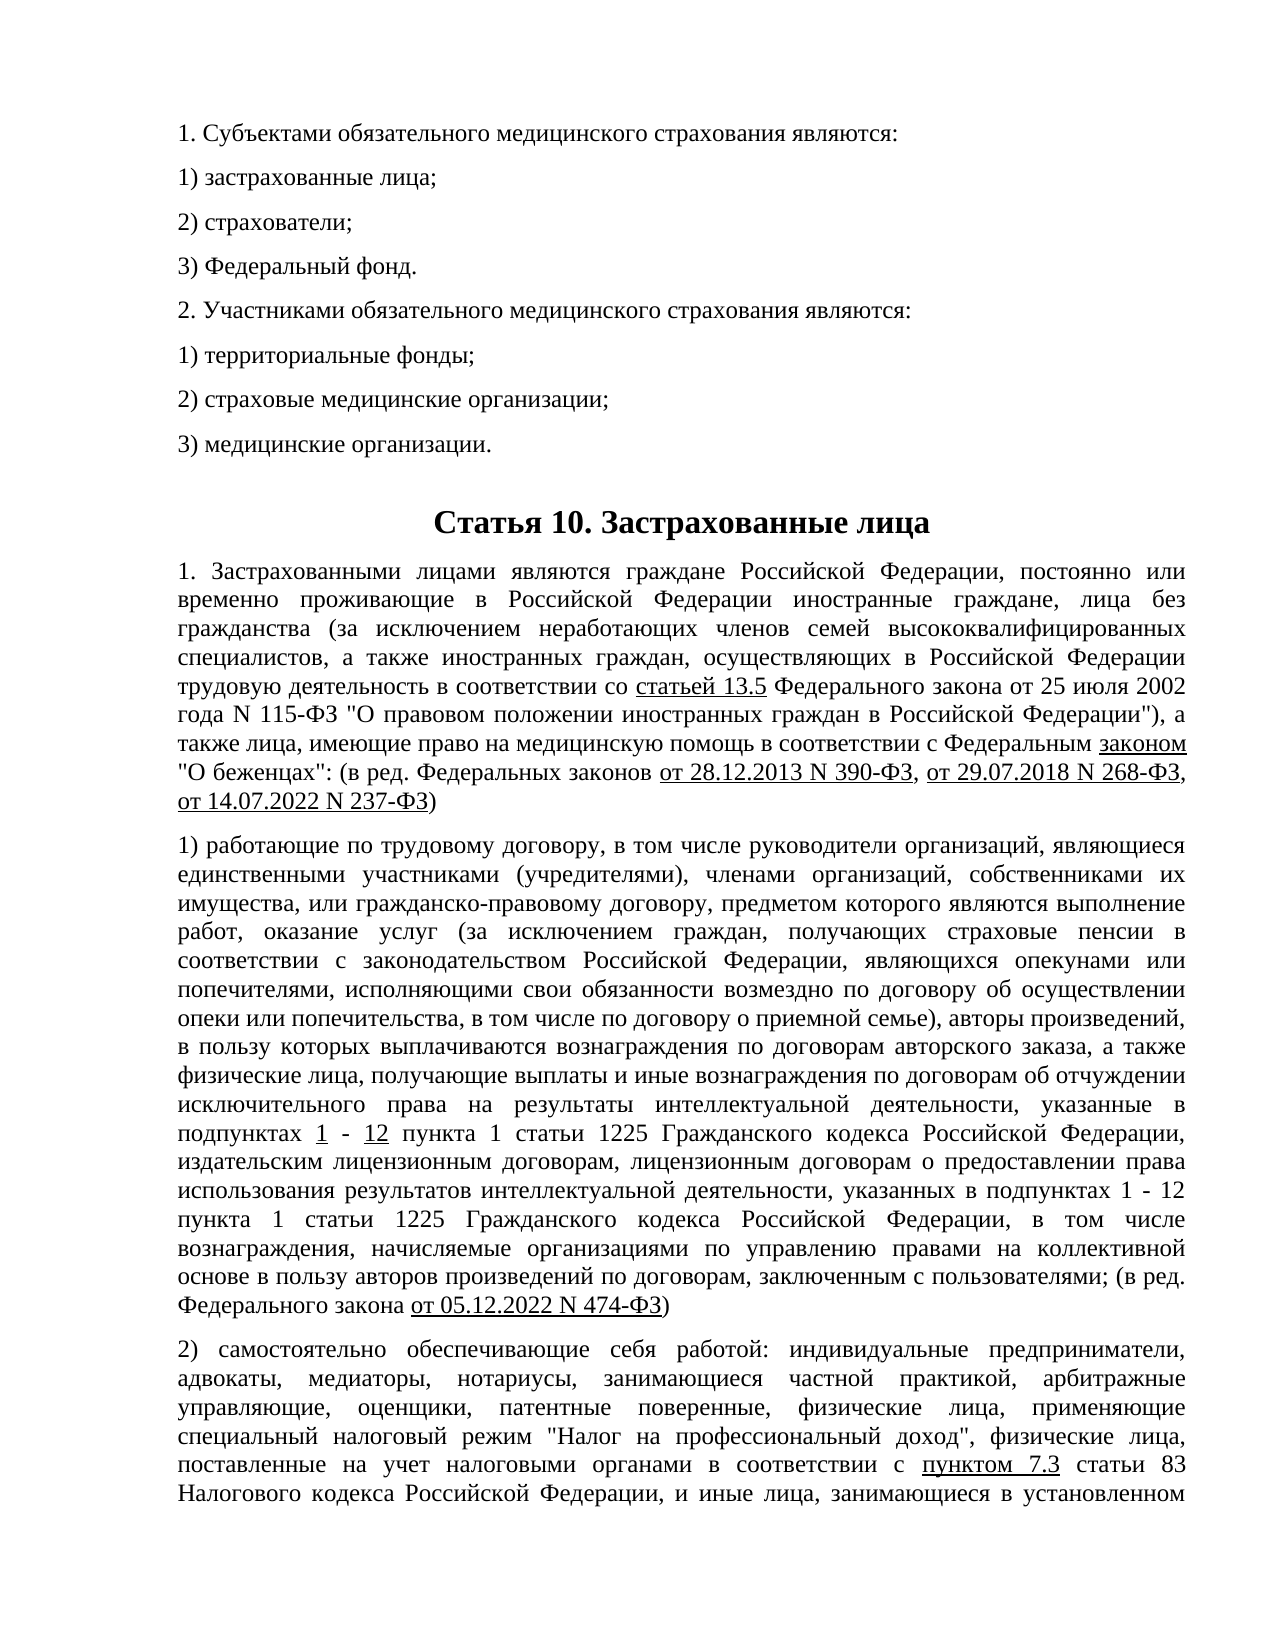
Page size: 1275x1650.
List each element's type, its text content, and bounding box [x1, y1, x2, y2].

text 1) работающие по трудовому договору, в том числе руководители организаций, являющиеся единственными участниками (учредителями), членами организаций, собственниками их имущества, или гражданско-правовому договору, предметом которого являются выполнение работ, оказание услуг (за исключением граждан, получающих страховые пенсии в соответствии с законодательством Российской Федерации, являющихся опекунами или попечителями, исполняющими свои обязанности возмездно по договору об осуществлении опеки или попечительства, в том числе по договору о приемной семье), авторы произведений, в пользу которых выплачиваются вознаграждения по договорам авторского заказа, а также физические лица, получающие выплаты и иные вознаграждения по договорам об отчуждении исключительного права на результаты интеллектуальной деятельности, указанные в подпунктах 1 - 12 пункта 1 статьи 1225 Гражданского кодекса Российской Федерации, издательским лицензионным договорам, лицензионным договорам о предоставлении права использования результатов интеллектуальной деятельности, указанных в подпунктах 1 - 12 пункта 1 статьи 1225 Гражданского кодекса Российской Федерации, в том числе вознаграждения, начисляемые организациями по управлению правами на коллективной основе в пользу авторов произведений по договорам, заключенным с пользователями; (в ред. Федерального закона от 05.12.2022 N 474-ФЗ) [177, 830, 1186, 1319]
text 2. Участниками обязательного медицинского страхования являются: [177, 296, 1186, 324]
text Статья 10. Застрахованные лица [177, 502, 1186, 540]
text 3) медицинские организации. [177, 429, 1186, 457]
text 1) территориальные фонды; [177, 340, 1186, 369]
text 1) застрахованные лица; [177, 162, 1186, 191]
text 3) Федеральный фонд. [177, 251, 1186, 280]
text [177, 1334, 1186, 1507]
text 1. Застрахованными лицами являются граждане Российской Федерации, постоянно или временно проживающие в Российской Федерации иностранные граждане, лица без гражданства (за исключением неработающих членов семей высококвалифицированных специалистов, а также иностранных граждан, осуществляющих в Российской Федерации трудовую деятельность в соответствии со статьей 13.5 Федерального закона от 25 июля 2002 года N 115-ФЗ "О правовом положении иностранных граждан в Российской Федерации"), а также лица, имеющие право на медицинскую помощь в соответствии с Федеральным законом "О беженцах": (в ред. Федеральных законов от 28.12.2013 N 390-ФЗ, от 29.07.2018 N 268-ФЗ, от 14.07.2022 N 237-ФЗ) [177, 556, 1186, 814]
text 2) страховые медицинские организации; [177, 384, 1186, 413]
text 2) страхователи; [177, 207, 1186, 236]
text 1. Субъектами обязательного медицинского страхования являются: [177, 118, 1186, 147]
